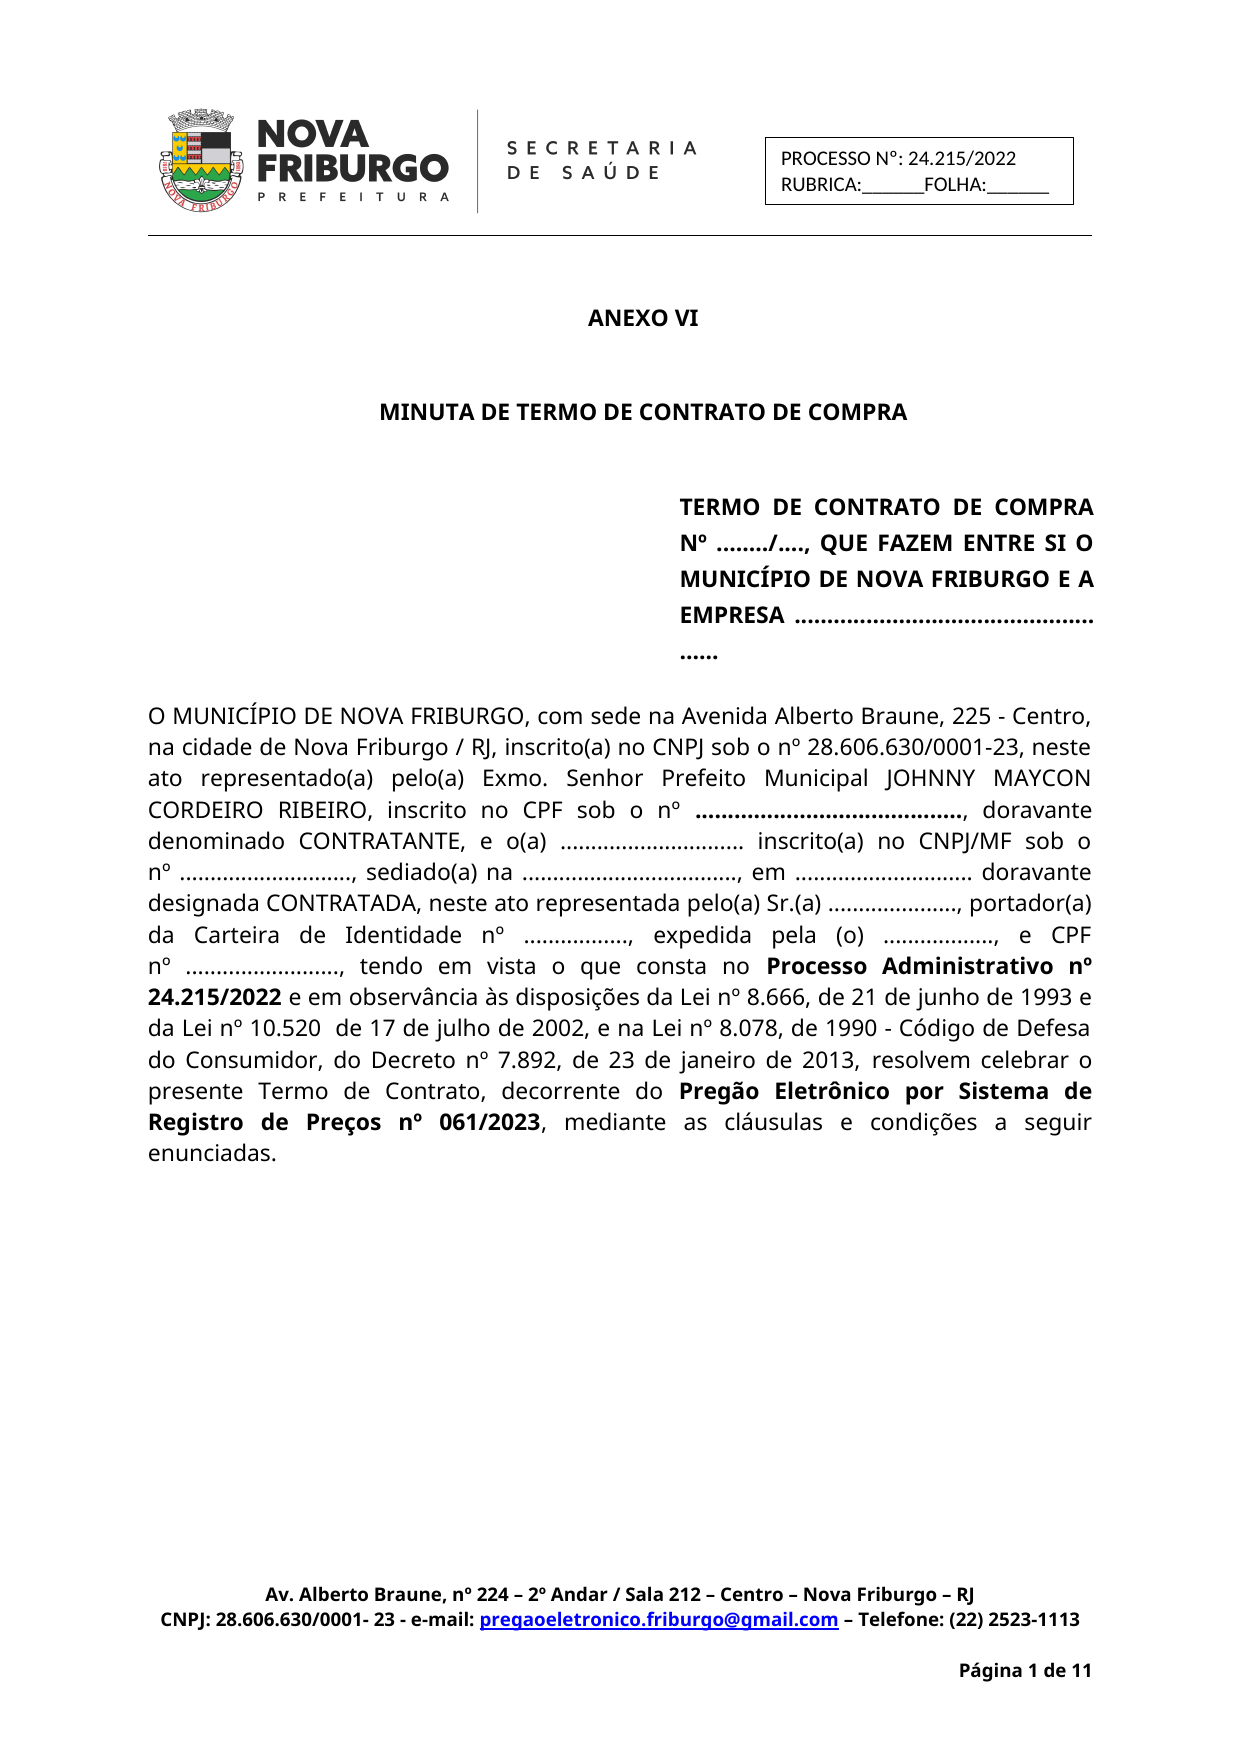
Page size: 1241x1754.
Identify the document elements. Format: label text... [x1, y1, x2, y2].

text O MUNICÍPIO DE NOVA FRIBURGO, com sede na Avenida Alberto Braune, 225 - Centro, na cidade de Nova Friburgo / RJ, inscrito(a) no CNPJ sob o nº 28.606.630/0001-23, neste ato representado(a) pelo(a) Exmo. Senhor Prefeito Municipal JOHNNY MAYCON CORDEIRO RIBEIRO, inscrito no CPF sob o nº ........................................., doravante denominado CONTRATANTE, e o(a) .............................. inscrito(a) no CNPJ/MF sob o nº ............................, sediado(a) na ..................................., em ............................. doravante designada CONTRATADA, neste ato representada pelo(a) Sr.(a) ....................., portador(a) da Carteira de Identidade nº ................., expedida pela (o) .................., e CPF nº ........................., tendo em vista o que consta no Processo Administrativo nº 24.215/2022 e em observância às disposições da Lei nº 8.666, de 21 de junho de 1993 e da Lei nº 10.520 de 17 de julho de 2002, e na Lei nº 8.078, de 1990 - Código de Defesa do Consumidor, do Decreto nº 7.892, de 23 de janeiro de 2013, resolvem celebrar o presente Termo de Contrato, decorrente do Pregão Eletrônico por Sistema de Registro de Preços nº 061/2023, mediante as cláusulas e condições a seguir enunciadas. [148, 700, 1092, 1169]
text ANEXO VI [192, 302, 1094, 334]
picture [147, 100, 712, 225]
text MINUTA DE TERMO DE CONTRATO DE COMPRA [192, 396, 1094, 427]
text TERMO DE CONTRATO DE COMPRA Nº ......../...., QUE FAZEM ENTRE SI O MUNICÍPIO DE NOVA FRIBURGO E A EMPRESA .................................................... [679, 491, 1094, 666]
